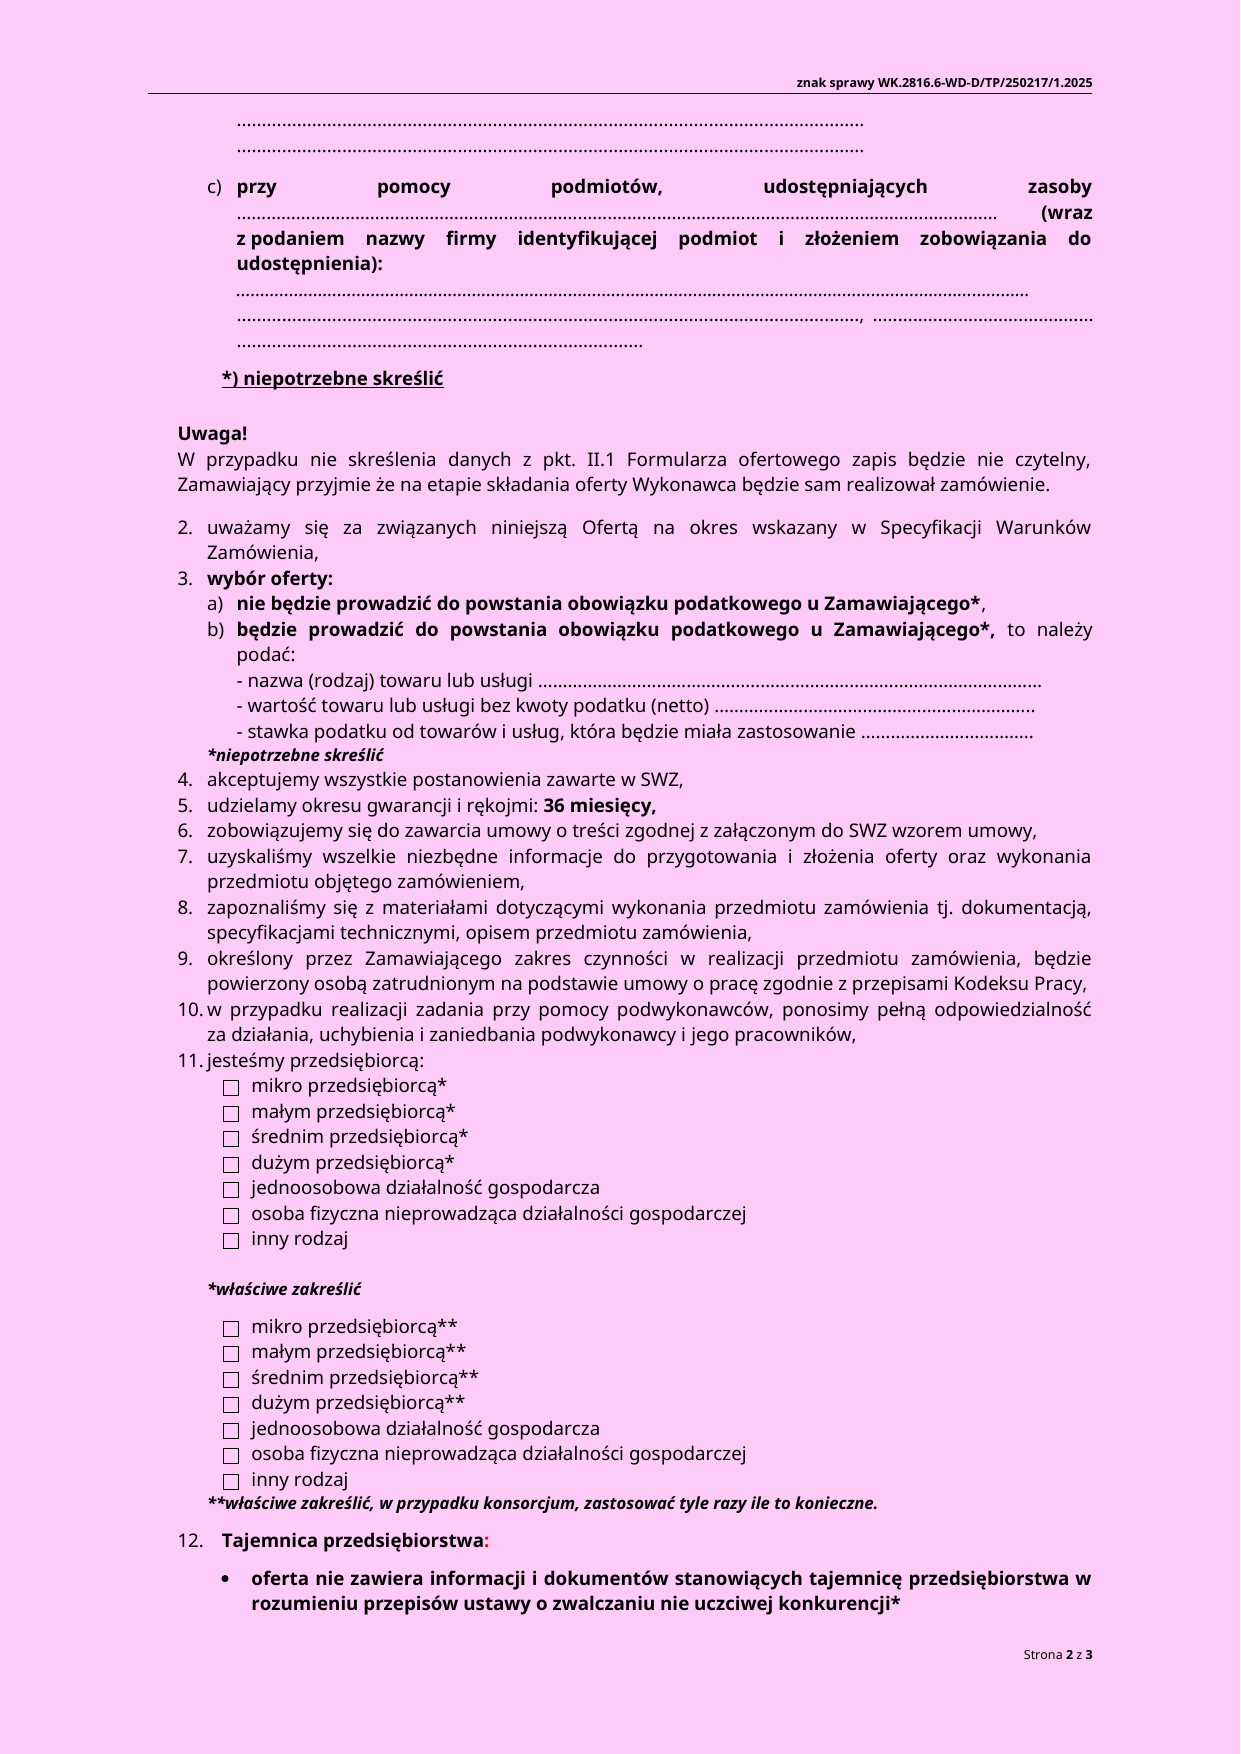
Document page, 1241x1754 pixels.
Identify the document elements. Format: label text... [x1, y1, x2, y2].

text mikro przedsiębiorcą** [222, 1313, 1092, 1339]
text - wartość towaru lub usługi bez kwoty podatku (netto) ……………………………………………………….. [207, 693, 1092, 718]
text **właściwe zakreślić, w przypadku konsorcjum, zastosować tyle razy ile to konieczne. [207, 1492, 1092, 1514]
text a) nie będzie prowadzić do powstania obowiązku podatkowego u Zamawiającego*, [207, 591, 1092, 616]
text mikro przedsiębiorcą* [222, 1073, 1092, 1098]
text 11. jesteśmy przedsiębiorcą: [177, 1047, 1092, 1073]
text inny rodzaj [222, 1466, 1092, 1492]
text inny rodzaj [222, 1226, 1092, 1251]
text osoba fizyczna nieprowadząca działalności gospodarczej [222, 1441, 1092, 1466]
text 5. udzielamy okresu gwarancji i rękojmi: 36 miesięcy, [177, 792, 1092, 817]
text 12. Tajemnica przedsiębiorstwa: [177, 1527, 1092, 1552]
text średnim przedsiębiorcą** [222, 1364, 1092, 1390]
text *) niepotrzebne skreślić [148, 365, 1092, 391]
text osoba fizyczna nieprowadząca działalności gospodarczej [222, 1200, 1092, 1226]
text 3. wybór oferty: [177, 565, 1092, 591]
text 9. określony przez Zamawiającego zakres czynności w realizacji przedmiotu zamówienia, będzie powierzony osobą zatrudnionym na podstawie umowy o pracę zgodnie z przepisami Kodeksu Pracy, [177, 945, 1092, 996]
text *niepotrzebne skreślić [207, 744, 1092, 766]
text małym przedsiębiorcą* [222, 1098, 1092, 1124]
text W przypadku nie skreślenia danych z pkt. II.1 Formularza ofertowego zapis będzie nie czytelny, Zamawiający przyjmie że na etapie składania oferty Wykonawca będzie sam realizował zamówienie. [177, 446, 1092, 497]
text 10. w przypadku realizacji zadania przy pomocy podwykonawców, ponosimy pełną odpowiedzialność za działania, uchybienia i zaniedbania podwykonawcy i jego pracowników, [177, 996, 1092, 1047]
text b) będzie prowadzić do powstania obowiązku podatkowego u Zamawiającego*, to należy podać: [207, 616, 1092, 667]
text - stawka podatku od towarów i usług, która będzie miała zastosowanie …………………………….. [207, 718, 1092, 744]
text 6. zobowiązujemy się do zawarcia umowy o treści zgodnej z załączonym do SWZ wzorem umowy, [177, 817, 1092, 843]
list oferta nie zawiera informacji i dokumentów stanowiących tajemnicę przedsiębiorstwa w rozumieniu przepisów ustawy o zwalczaniu nie uczciwej konkurencji* [222, 1565, 1092, 1616]
list przy pomocy podmiotów, udostępniających zasoby ……………………………………………………………………….……………………………………………………………… (wraz z podaniem nazwy firmy identyfikującej podmiot i złożeniem zobowiązania do udostępnienia): ………………………………………………………………………………………………………………………………………………… [207, 174, 1092, 301]
text jednoosobowa działalność gospodarcza [222, 1415, 1092, 1441]
text 7. uzyskaliśmy wszelkie niezbędne informacje do przygotowania i złożenia oferty oraz wykonania przedmiotu objętego zamówieniem, [177, 843, 1092, 894]
text 8. zapoznaliśmy się z materiałami dotyczącymi wykonania przedmiotu zamówienia tj. dokumentacją, specyfikacjami technicznymi, opisem przedmiotu zamówienia, [177, 894, 1092, 945]
text 2. uważamy się za związanych niniejszą Ofertą na okres wskazany w Specyfikacji Warunków Zamówienia, [177, 514, 1092, 565]
text 4. akceptujemy wszystkie postanowienia zawarte w SWZ, [177, 766, 1092, 792]
text dużym przedsiębiorcą** [222, 1390, 1092, 1415]
text średnim przedsiębiorcą* [222, 1124, 1092, 1149]
text jednoosobowa działalność gospodarcza [222, 1175, 1092, 1200]
text małym przedsiębiorcą** [222, 1339, 1092, 1364]
text *właściwe zakreślić [207, 1278, 1092, 1301]
text ............................................................................................................................. [236, 107, 1092, 132]
text ............................................................................................................................, ............................................................................................................................. [236, 301, 1092, 352]
text ............................................................................................................................. [236, 132, 1092, 158]
text dużym przedsiębiorcą* [222, 1149, 1092, 1175]
text Uwaga! [177, 420, 1092, 446]
text - nazwa (rodzaj) towaru lub usługi ………………………………………………………………………………………… [207, 667, 1092, 693]
